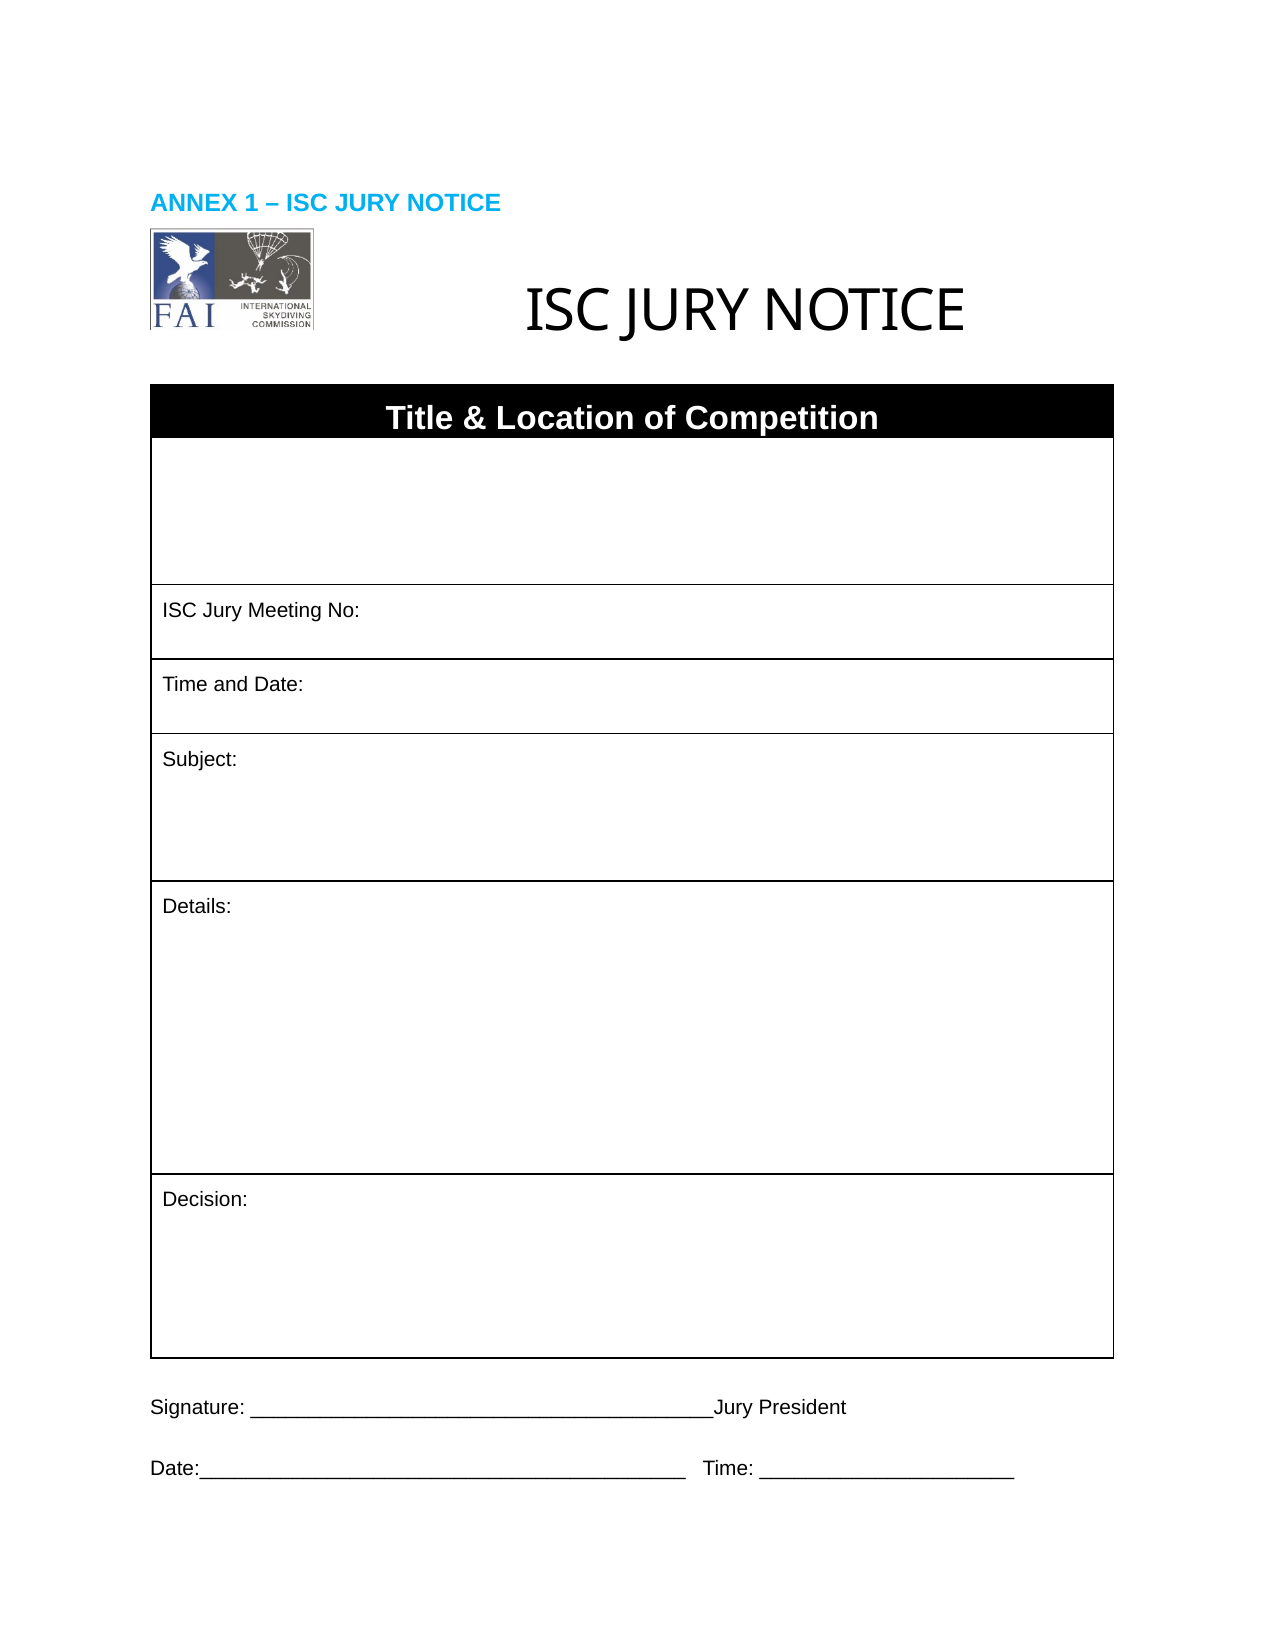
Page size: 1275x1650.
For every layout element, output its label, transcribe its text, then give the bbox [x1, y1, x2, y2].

table_cell Decision: [152, 1175, 1113, 1357]
picture [150, 228, 314, 330]
table_cell [152, 438, 1113, 583]
text Signature: ________________________________________Jury President [150, 1395, 1125, 1419]
table_cell ISC Jury Meeting No: [152, 585, 1113, 658]
table_header Title & Location of Competition [152, 385, 1113, 436]
table_cell Time and Date: [152, 660, 1113, 732]
table_cell Details: [152, 882, 1113, 1173]
title ISC JURY NOTICE [150, 229, 1125, 347]
subtitle Annex 1 – ISC Jury Notice [150, 187, 1125, 216]
table_cell Subject: [152, 734, 1113, 880]
text Date:__________________________________________ Time: ______________________ [150, 1455, 1125, 1479]
